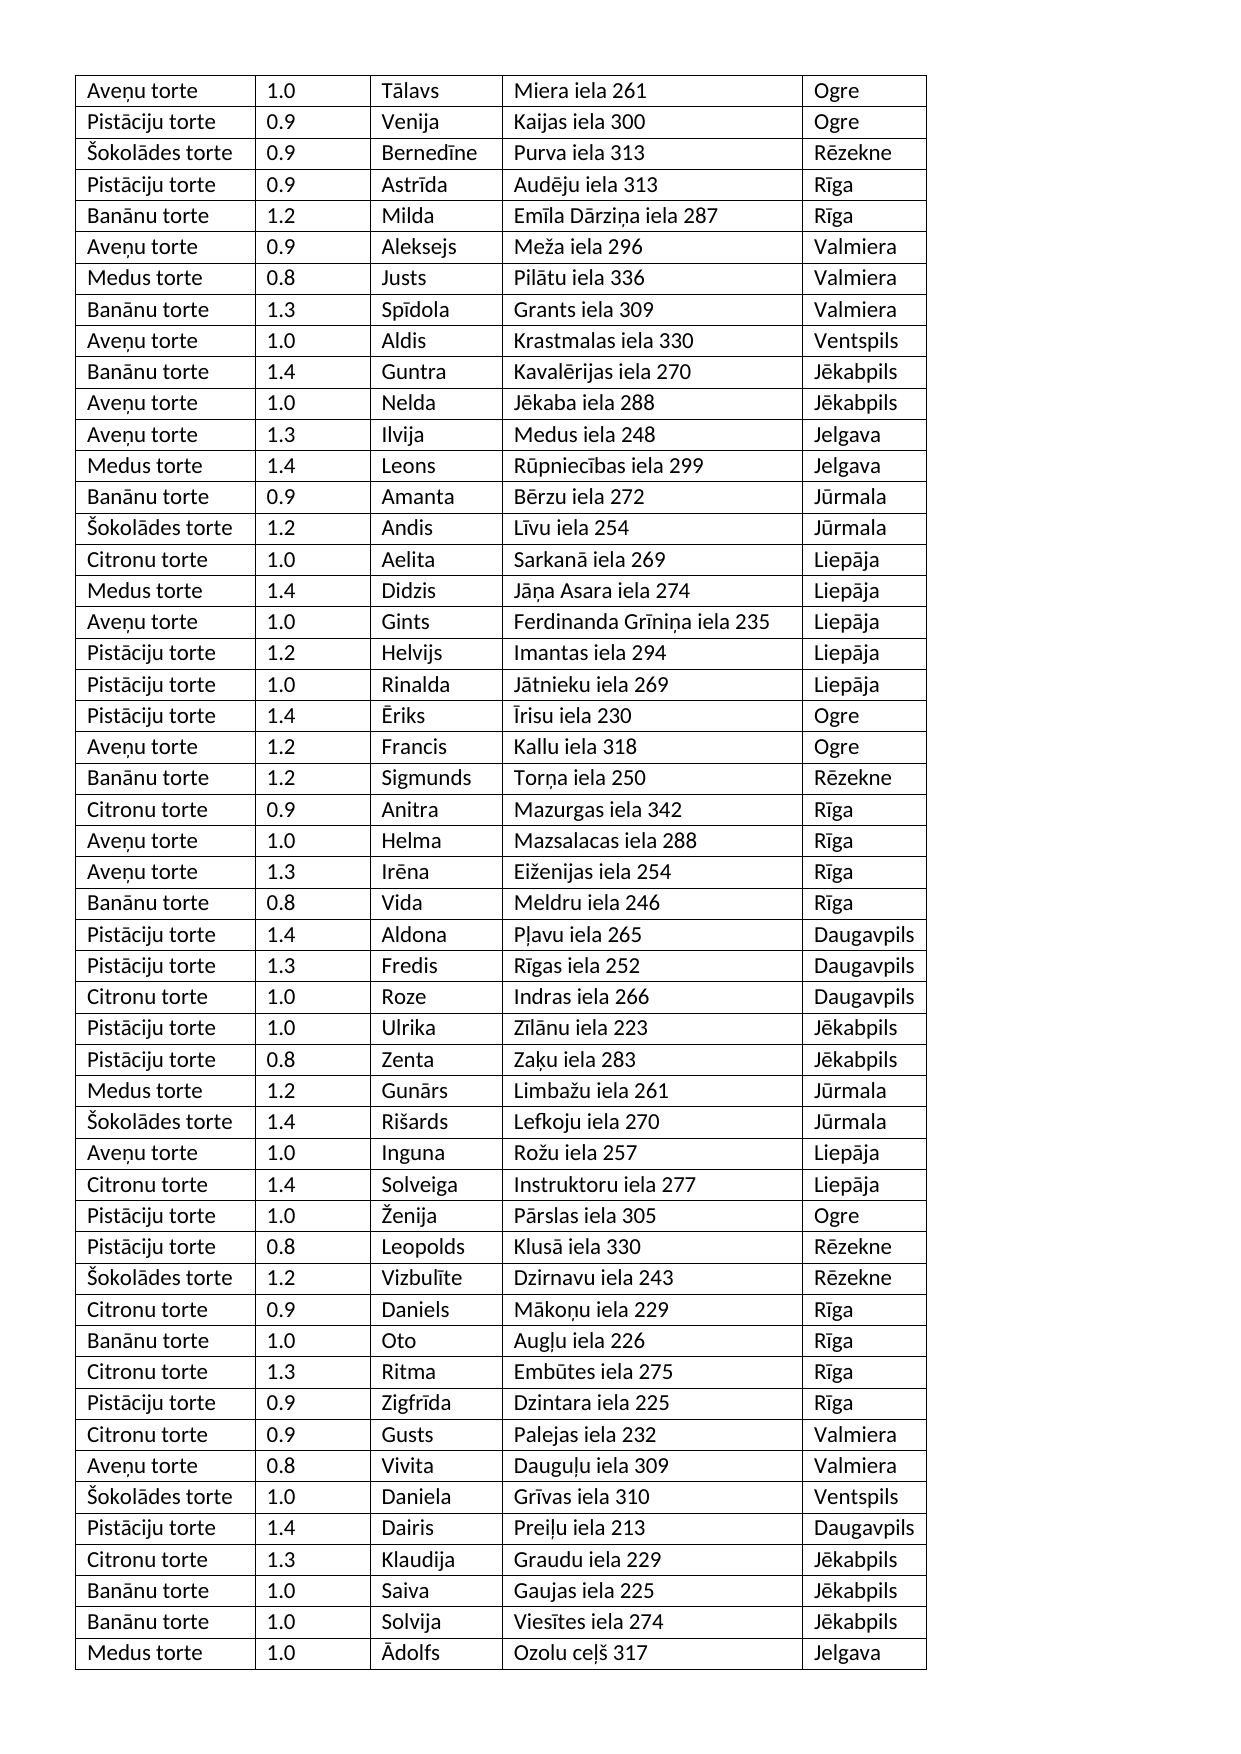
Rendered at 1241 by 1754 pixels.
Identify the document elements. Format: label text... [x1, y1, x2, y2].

table_cell 1.0 [256, 607, 370, 637]
table_cell Banānu torte [76, 482, 255, 512]
table_cell Citronu torte [76, 795, 255, 825]
table_cell Dauguļu iela 309 [503, 1451, 802, 1481]
table_cell Lefkoju iela 270 [503, 1107, 802, 1137]
table_cell Sigmunds [371, 764, 502, 794]
table_cell Pistāciju torte [76, 1232, 255, 1262]
table_cell Rīga [803, 170, 926, 200]
table_cell 1.0 [256, 1139, 370, 1169]
table_cell Liepāja [803, 1170, 926, 1200]
table_cell Medus iela 248 [503, 420, 802, 450]
table_cell Justs [371, 264, 502, 294]
table_cell 1.0 [256, 1607, 370, 1637]
table_cell Amanta [371, 482, 502, 512]
table_cell Zigfrīda [371, 1389, 502, 1419]
table_cell 1.2 [256, 764, 370, 794]
table_cell 1.0 [256, 1576, 370, 1606]
table_cell Ēriks [371, 701, 502, 731]
table_cell Rēzekne [803, 139, 926, 169]
table_cell 1.0 [256, 326, 370, 356]
table_cell Ventspils [803, 1482, 926, 1512]
table_cell Banānu torte [76, 357, 255, 387]
table_cell Liepāja [803, 545, 926, 575]
table_cell 0.9 [256, 482, 370, 512]
table_cell Klaudija [371, 1545, 502, 1575]
table_cell Ventspils [803, 326, 926, 356]
table_cell Banānu torte [76, 889, 255, 919]
table_cell Rūpniecības iela 299 [503, 451, 802, 481]
table_cell 1.2 [256, 1076, 370, 1106]
table_cell Aveņu torte [76, 1139, 255, 1169]
table_cell Aveņu torte [76, 607, 255, 637]
table_cell Rīgas iela 252 [503, 951, 802, 981]
table_cell Rīga [803, 1295, 926, 1325]
table_cell Kallu iela 318 [503, 732, 802, 762]
table_cell Spīdola [371, 295, 502, 325]
table_cell Jēkabpils [803, 1545, 926, 1575]
table_cell 1.2 [256, 732, 370, 762]
table_cell Šokolādes torte [76, 1264, 255, 1294]
table_cell Imantas iela 294 [503, 639, 802, 669]
table_cell 0.9 [256, 107, 370, 137]
table_cell 1.2 [256, 514, 370, 544]
table_cell Rožu iela 257 [503, 1139, 802, 1169]
table_cell Liepāja [803, 576, 926, 606]
table_cell Valmiera [803, 295, 926, 325]
table_cell Venija [371, 107, 502, 137]
table_cell 1.3 [256, 1357, 370, 1387]
table_cell Audēju iela 313 [503, 170, 802, 200]
table_cell Limbažu iela 261 [503, 1076, 802, 1106]
table_cell Rīga [803, 857, 926, 887]
table_cell 1.4 [256, 451, 370, 481]
table_cell Banānu torte [76, 201, 255, 231]
table_cell Ādolfs [371, 1639, 502, 1669]
table_cell Rēzekne [803, 1264, 926, 1294]
table_cell Pistāciju torte [76, 1389, 255, 1419]
table_cell 1.0 [256, 1201, 370, 1231]
table_cell Ogre [803, 732, 926, 762]
table_cell Rīga [803, 201, 926, 231]
table_cell Gaujas iela 225 [503, 1576, 802, 1606]
table_cell Rēzekne [803, 764, 926, 794]
table_cell Šokolādes torte [76, 1482, 255, 1512]
table_cell Pistāciju torte [76, 1201, 255, 1231]
table_cell 1.0 [256, 670, 370, 700]
table_cell Aldona [371, 920, 502, 950]
table_cell Jelgava [803, 420, 926, 450]
table_cell 1.4 [256, 920, 370, 950]
table_cell Solvija [371, 1607, 502, 1637]
table_cell Jāņa Asara iela 274 [503, 576, 802, 606]
table_cell Ulrika [371, 1014, 502, 1044]
table_cell Rišards [371, 1107, 502, 1137]
table_cell Pistāciju torte [76, 639, 255, 669]
table_cell Solveiga [371, 1170, 502, 1200]
table_cell 1.0 [256, 1326, 370, 1356]
table_cell Kavalērijas iela 270 [503, 357, 802, 387]
table_cell Eiženijas iela 254 [503, 857, 802, 887]
table_cell Šokolādes torte [76, 514, 255, 544]
table_cell Gunārs [371, 1076, 502, 1106]
table_cell Citronu torte [76, 1170, 255, 1200]
table_cell Pistāciju torte [76, 1514, 255, 1544]
table_cell Vida [371, 889, 502, 919]
table_cell Ilvija [371, 420, 502, 450]
table_cell Citronu torte [76, 1357, 255, 1387]
table_cell 1.3 [256, 951, 370, 981]
table_cell 0.9 [256, 795, 370, 825]
table_cell Rēzekne [803, 1232, 926, 1262]
table_cell 1.0 [256, 76, 370, 106]
table_cell Liepāja [803, 670, 926, 700]
table_cell 1.4 [256, 1107, 370, 1137]
table_cell 1.0 [256, 1482, 370, 1512]
table_cell Valmiera [803, 1451, 926, 1481]
table_cell Astrīda [371, 170, 502, 200]
table_cell Embūtes iela 275 [503, 1357, 802, 1387]
table_cell Andis [371, 514, 502, 544]
table_cell Jūrmala [803, 514, 926, 544]
table_cell Valmiera [803, 232, 926, 262]
table_cell Klusā iela 330 [503, 1232, 802, 1262]
table_cell Aveņu torte [76, 732, 255, 762]
table_cell Aveņu torte [76, 326, 255, 356]
table_cell Ogre [803, 701, 926, 731]
table_cell Liepāja [803, 639, 926, 669]
table_cell Saiva [371, 1576, 502, 1606]
table_cell Dairis [371, 1514, 502, 1544]
table_cell 1.0 [256, 982, 370, 1012]
table_cell Ogre [803, 1201, 926, 1231]
table_cell 1.4 [256, 576, 370, 606]
table_cell 0.9 [256, 1295, 370, 1325]
table_cell Francis [371, 732, 502, 762]
table_cell Aveņu torte [76, 420, 255, 450]
table_cell Liepāja [803, 607, 926, 637]
table_cell Bērzu iela 272 [503, 482, 802, 512]
table_cell 1.0 [256, 545, 370, 575]
table_cell 0.8 [256, 1451, 370, 1481]
table_cell Rinalda [371, 670, 502, 700]
table_cell 1.0 [256, 826, 370, 856]
table_cell Rīga [803, 1326, 926, 1356]
table_cell 1.3 [256, 420, 370, 450]
table_cell Liepāja [803, 1139, 926, 1169]
table_cell Jātnieku iela 269 [503, 670, 802, 700]
table_cell Rīga [803, 1389, 926, 1419]
table_cell 0.8 [256, 1045, 370, 1075]
table_cell Viesītes iela 274 [503, 1607, 802, 1637]
table_cell Aldis [371, 326, 502, 356]
table_cell Jēkabpils [803, 1045, 926, 1075]
table_cell Aveņu torte [76, 389, 255, 419]
table_cell Kaijas iela 300 [503, 107, 802, 137]
table_cell Medus torte [76, 1076, 255, 1106]
table_cell Grīvas iela 310 [503, 1482, 802, 1512]
table_cell Mazsalacas iela 288 [503, 826, 802, 856]
table_cell Daniels [371, 1295, 502, 1325]
table_cell Rīga [803, 889, 926, 919]
table_cell Pistāciju torte [76, 670, 255, 700]
table_cell Aelita [371, 545, 502, 575]
table_cell Daugavpils [803, 982, 926, 1012]
table_cell Medus torte [76, 451, 255, 481]
table_cell Šokolādes torte [76, 139, 255, 169]
table_cell 0.8 [256, 889, 370, 919]
table_cell Daugavpils [803, 920, 926, 950]
table_cell Vivita [371, 1451, 502, 1481]
table_cell Jēkabpils [803, 1014, 926, 1044]
table_cell 1.3 [256, 857, 370, 887]
table_cell Pistāciju torte [76, 701, 255, 731]
table_cell Oto [371, 1326, 502, 1356]
table_cell 1.4 [256, 357, 370, 387]
table_cell Līvu iela 254 [503, 514, 802, 544]
table_cell Daugavpils [803, 1514, 926, 1544]
table_cell Banānu torte [76, 764, 255, 794]
table_cell Pistāciju torte [76, 1014, 255, 1044]
table_cell Rīga [803, 795, 926, 825]
table_cell Irēna [371, 857, 502, 887]
table_cell Ogre [803, 76, 926, 106]
table_cell Dzirnavu iela 243 [503, 1264, 802, 1294]
table_cell Zaķu iela 283 [503, 1045, 802, 1075]
table_cell Šokolādes torte [76, 1107, 255, 1137]
table_cell Dzintara iela 225 [503, 1389, 802, 1419]
table_cell 1.0 [256, 389, 370, 419]
table_cell Nelda [371, 389, 502, 419]
table_cell Fredis [371, 951, 502, 981]
table_cell Guntra [371, 357, 502, 387]
table_cell Ozolu ceļš 317 [503, 1639, 802, 1669]
table_cell Jēkabpils [803, 1607, 926, 1637]
table_cell Citronu torte [76, 982, 255, 1012]
table_cell Banānu torte [76, 1607, 255, 1637]
table_cell Indras iela 266 [503, 982, 802, 1012]
table_cell Leons [371, 451, 502, 481]
table_cell Aveņu torte [76, 826, 255, 856]
table_cell Aveņu torte [76, 232, 255, 262]
table_cell Zīlānu iela 223 [503, 1014, 802, 1044]
table_cell 0.8 [256, 1232, 370, 1262]
table_cell Gints [371, 607, 502, 637]
table_cell Aveņu torte [76, 76, 255, 106]
table_cell Pistāciju torte [76, 107, 255, 137]
table_cell Pilātu iela 336 [503, 264, 802, 294]
table_cell Palejas iela 232 [503, 1420, 802, 1450]
table_cell Meža iela 296 [503, 232, 802, 262]
table_cell Jūrmala [803, 1107, 926, 1137]
table_cell Medus torte [76, 264, 255, 294]
table_cell Torņa iela 250 [503, 764, 802, 794]
table_cell Leopolds [371, 1232, 502, 1262]
table_cell 1.2 [256, 201, 370, 231]
table_cell Aveņu torte [76, 857, 255, 887]
table_cell Citronu torte [76, 1545, 255, 1575]
table_cell Banānu torte [76, 295, 255, 325]
table_cell Jēkabpils [803, 1576, 926, 1606]
table_cell Jelgava [803, 451, 926, 481]
table_cell Miera iela 261 [503, 76, 802, 106]
table_cell Citronu torte [76, 1420, 255, 1450]
table_cell Inguna [371, 1139, 502, 1169]
table_cell Daugavpils [803, 951, 926, 981]
table_cell Bernedīne [371, 139, 502, 169]
table_cell Jēkabpils [803, 389, 926, 419]
table_cell Medus torte [76, 1639, 255, 1669]
table_cell 1.4 [256, 1170, 370, 1200]
table_cell Zenta [371, 1045, 502, 1075]
table_cell Aleksejs [371, 232, 502, 262]
table_cell Valmiera [803, 1420, 926, 1450]
table_cell Helma [371, 826, 502, 856]
table_cell Jūrmala [803, 482, 926, 512]
table_cell Citronu torte [76, 1295, 255, 1325]
table_cell Rīga [803, 1357, 926, 1387]
table_cell Preiļu iela 213 [503, 1514, 802, 1544]
table_cell Sarkanā iela 269 [503, 545, 802, 575]
table_cell Jūrmala [803, 1076, 926, 1106]
table_cell Banānu torte [76, 1576, 255, 1606]
table_cell Tālavs [371, 76, 502, 106]
table_cell Daniela [371, 1482, 502, 1512]
table_cell Purva iela 313 [503, 139, 802, 169]
table_cell Pļavu iela 265 [503, 920, 802, 950]
table_cell Vizbulīte [371, 1264, 502, 1294]
table_cell 1.4 [256, 1514, 370, 1544]
table_cell Graudu iela 229 [503, 1545, 802, 1575]
table_cell Ritma [371, 1357, 502, 1387]
table_cell Rīga [803, 826, 926, 856]
table_cell Banānu torte [76, 1326, 255, 1356]
table_cell Ogre [803, 107, 926, 137]
table_cell Didzis [371, 576, 502, 606]
table_cell Anitra [371, 795, 502, 825]
table_cell 1.4 [256, 701, 370, 731]
table_cell Pistāciju torte [76, 1045, 255, 1075]
table_cell Mazurgas iela 342 [503, 795, 802, 825]
table_cell Roze [371, 982, 502, 1012]
table_cell Meldru iela 246 [503, 889, 802, 919]
table_cell 1.2 [256, 639, 370, 669]
table_cell Mākoņu iela 229 [503, 1295, 802, 1325]
table_cell 1.0 [256, 1014, 370, 1044]
table_cell Pistāciju torte [76, 951, 255, 981]
table_cell Jēkabpils [803, 357, 926, 387]
table_cell Ferdinanda Grīniņa iela 235 [503, 607, 802, 637]
table_cell Helvijs [371, 639, 502, 669]
table_cell Citronu torte [76, 545, 255, 575]
table_cell Pārslas iela 305 [503, 1201, 802, 1231]
table_cell Ženija [371, 1201, 502, 1231]
table_cell Īrisu iela 230 [503, 701, 802, 731]
table_cell Jēkaba iela 288 [503, 389, 802, 419]
table_cell Krastmalas iela 330 [503, 326, 802, 356]
table_cell Pistāciju torte [76, 920, 255, 950]
table_cell Grants iela 309 [503, 295, 802, 325]
table_cell Instruktoru iela 277 [503, 1170, 802, 1200]
table_cell 0.9 [256, 170, 370, 200]
table_cell Milda [371, 201, 502, 231]
table_cell 0.9 [256, 1389, 370, 1419]
table_cell 1.3 [256, 295, 370, 325]
table_cell 0.9 [256, 1420, 370, 1450]
table_cell 1.2 [256, 1264, 370, 1294]
table_cell 0.9 [256, 139, 370, 169]
table_cell Medus torte [76, 576, 255, 606]
table_cell 0.9 [256, 232, 370, 262]
table_cell Augļu iela 226 [503, 1326, 802, 1356]
table_cell Emīla Dārziņa iela 287 [503, 201, 802, 231]
table_cell 1.0 [256, 1639, 370, 1669]
table_cell 0.8 [256, 264, 370, 294]
table_cell Pistāciju torte [76, 170, 255, 200]
table_cell Valmiera [803, 264, 926, 294]
table_cell Aveņu torte [76, 1451, 255, 1481]
table_cell Gusts [371, 1420, 502, 1450]
table_cell 1.3 [256, 1545, 370, 1575]
table_cell Jelgava [803, 1639, 926, 1669]
